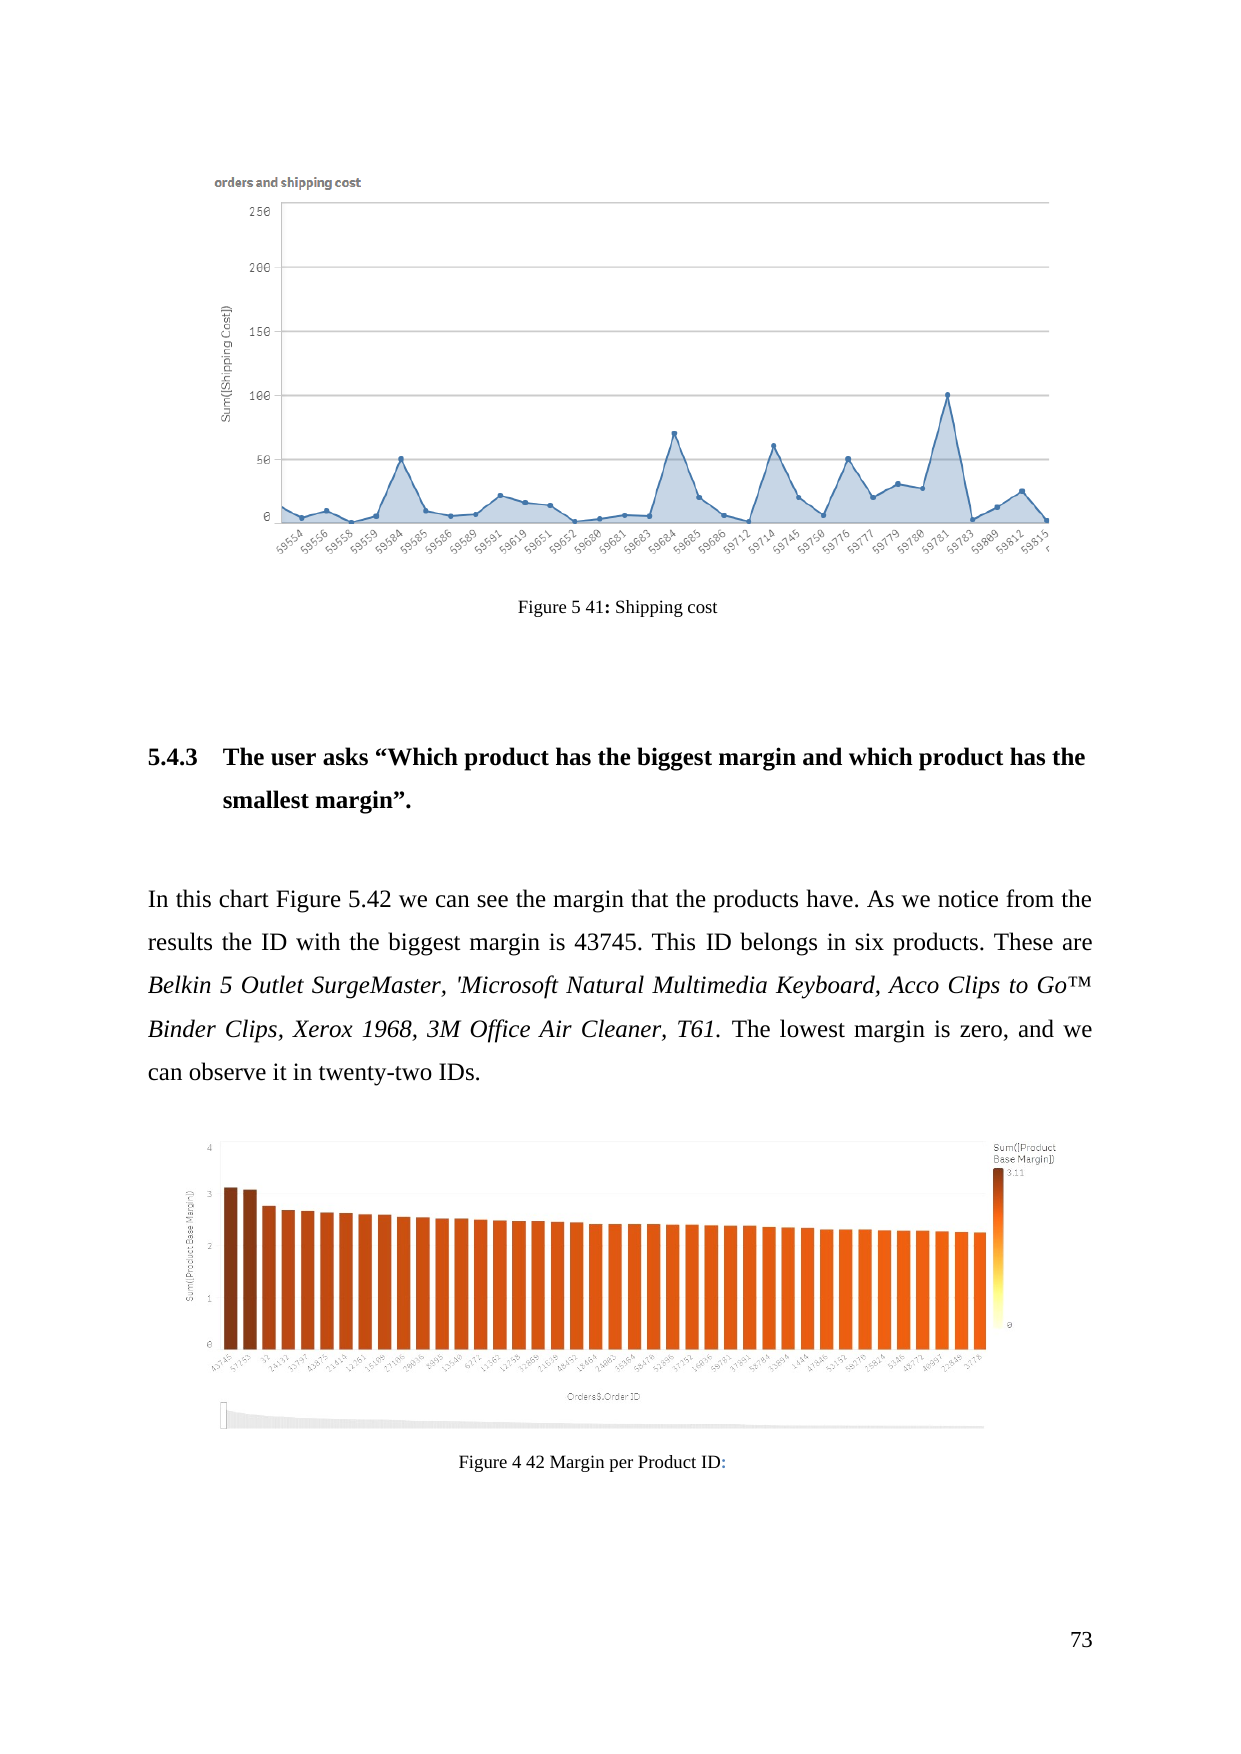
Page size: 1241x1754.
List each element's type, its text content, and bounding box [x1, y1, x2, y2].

text Figure 4 42 Margin per Product ID: [64, 1160, 726, 1474]
picture [185, 1141, 1056, 1429]
picture [214, 177, 1050, 554]
text In this chart Figure 5.42 we can see the margin that the products have. As we notice from the results the ID with the biggest margin is 43745. This ID belongs in six products. These are Belkin 5 Outlet SurgeMaster, 'Microsoft Natural Multimedia Keyboard, Acco Clips to Go™ Binder Clips, Xerox 1968, 3M Office Air Cleaner, T61. The lowest margin is zero, and we can observe it in twenty-two IDs. [148, 884, 1093, 1086]
text Figure 5 41: Shipping cost [64, 596, 717, 617]
subtitle The user asks “Which product has the biggest margin and which product has the smallest margin”. [148, 742, 1092, 814]
